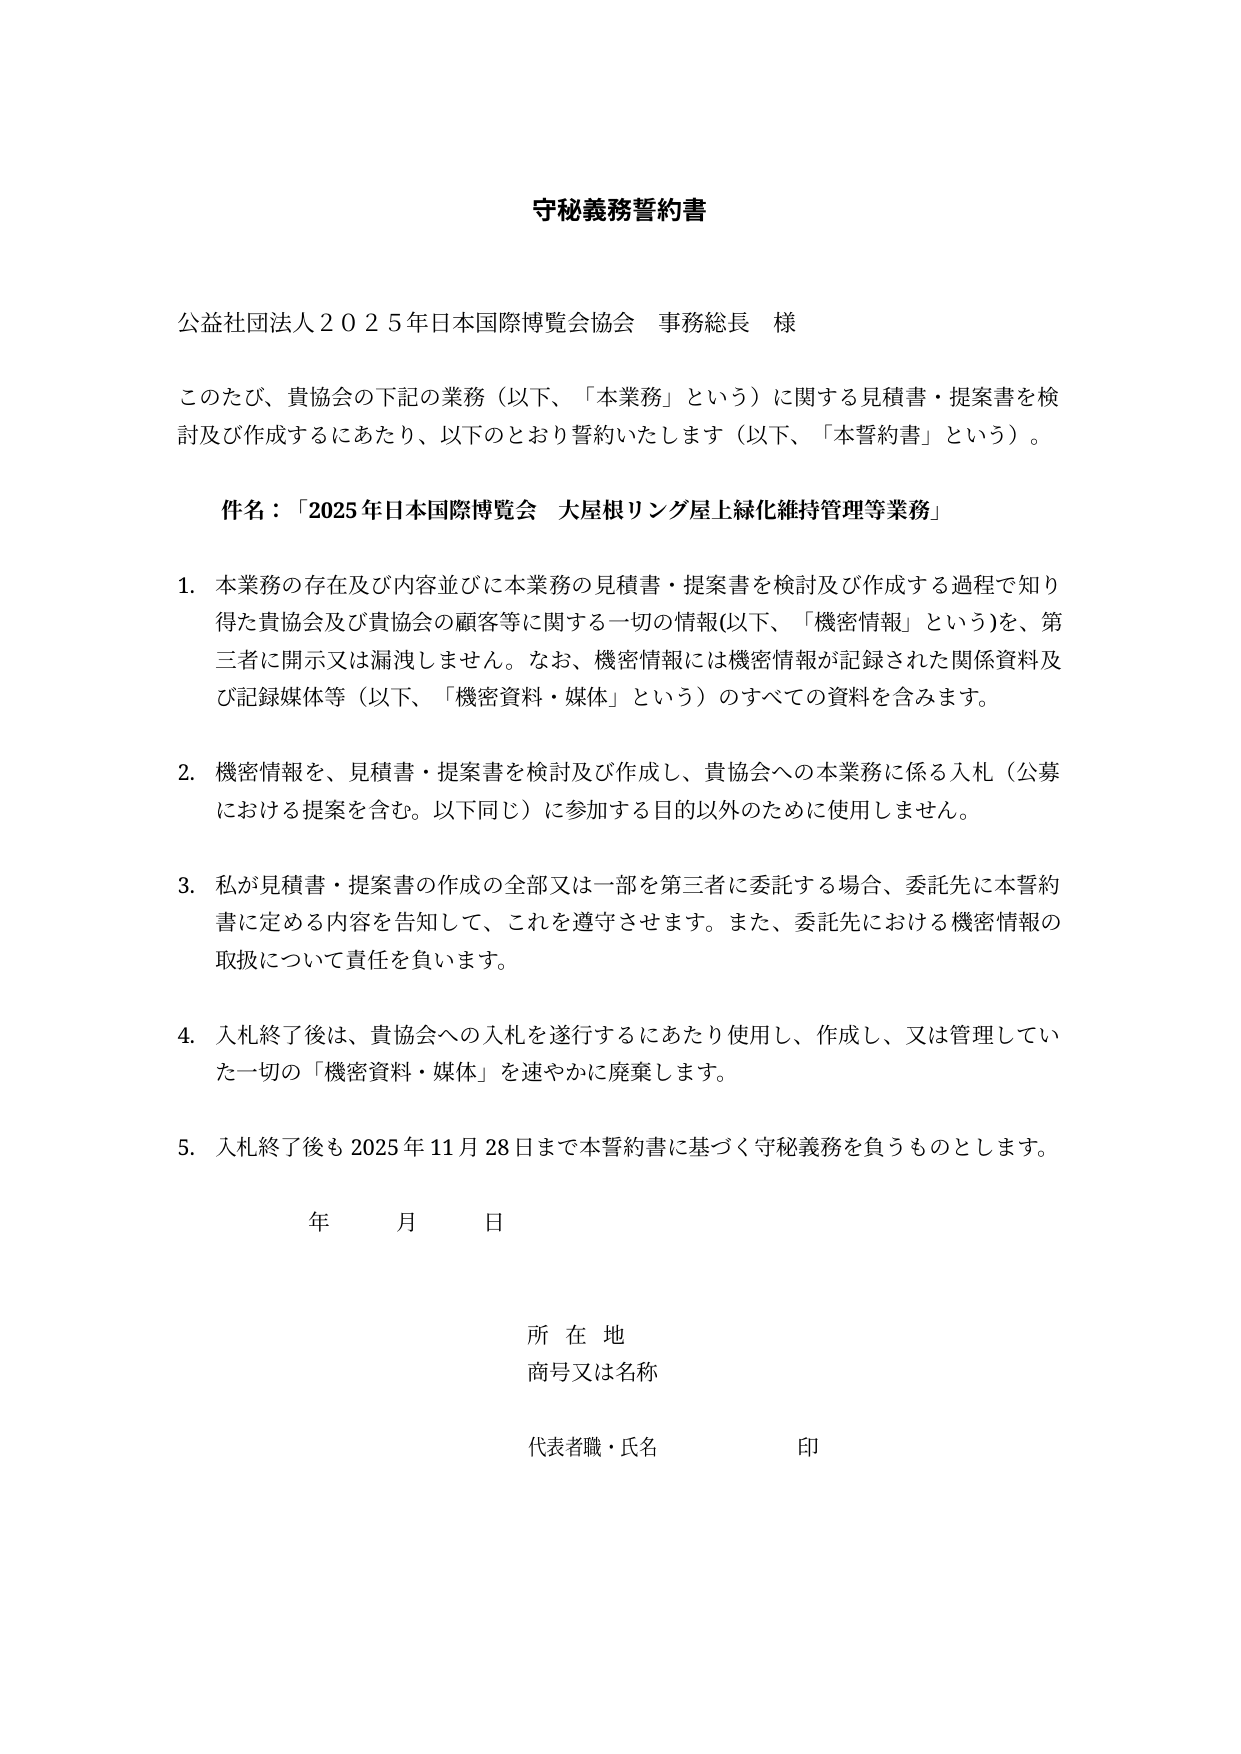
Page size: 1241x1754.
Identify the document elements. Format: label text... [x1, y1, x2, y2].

text 所在地 [177, 1315, 1063, 1352]
text 年 月 日 [177, 1202, 1063, 1240]
text 商号又は名称 [177, 1352, 1063, 1390]
text 守秘義務誓約書 [177, 190, 1063, 227]
text 公益社団法人２０２５年日本国際博覧会協会 事務総長 様 [177, 302, 1063, 340]
text このたび、貴協会の下記の業務（以下、「本業務」という）に関する見積書・提案書を検討及び作成するにあたり、以下のとおり誓約いたします（以下、「本誓約書」という）。 [177, 377, 1063, 452]
list 機密情報を、見積書・提案書を検討及び作成し、貴協会への本業務に係る入札（公募における提案を含む。以下同じ）に参加する目的以外のために使用しません。 [177, 752, 1063, 827]
list 本業務の存在及び内容並びに本業務の見積書・提案書を検討及び作成する過程で知り得た貴協会及び貴協会の顧客等に関する一切の情報(以下、「機密情報」という)を、第三者に開示又は漏洩しません。なお、機密情報には機密情報が記録された関係資料及び記録媒体等（以下、「機密資料・媒体」という）のすべての資料を含みます。 [177, 565, 1063, 715]
list 私が見積書・提案書の作成の全部又は一部を第三者に委託する場合、委託先に本誓約書に定める内容を告知して、これを遵守させます。また、委託先における機密情報の取扱について責任を負います。 [177, 865, 1063, 977]
list 入札終了後も2025年11月28日まで本誓約書に基づく守秘義務を負うものとします。 [177, 1127, 1063, 1165]
list 入札終了後は、貴協会への入札を遂行するにあたり使用し、作成し、又は管理していた一切の「機密資料・媒体」を速やかに廃棄します。 [177, 1015, 1063, 1090]
text 件名：「2025年日本国際博覧会 大屋根リング屋上緑化維持管理等業務」 [221, 490, 1063, 527]
text 代表者職・氏名 印 [177, 1427, 1063, 1465]
